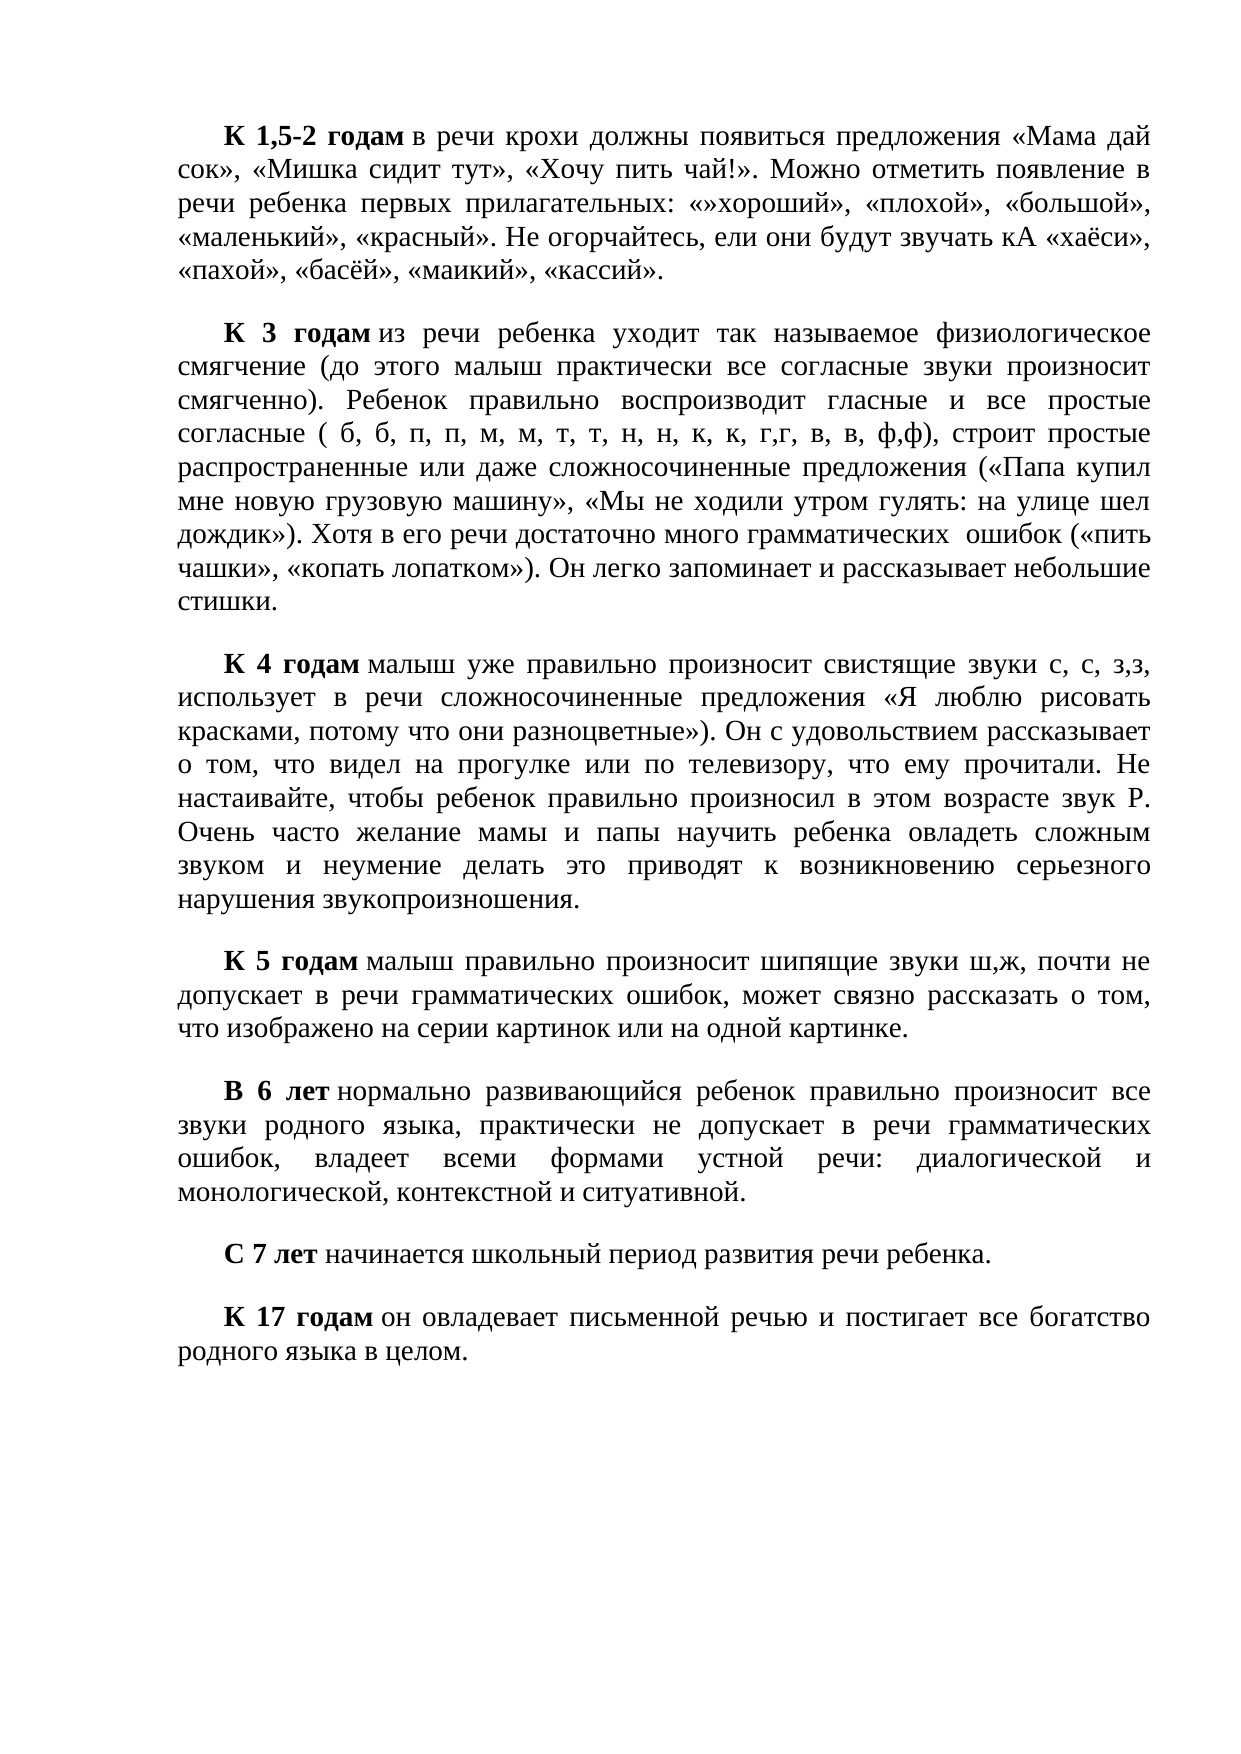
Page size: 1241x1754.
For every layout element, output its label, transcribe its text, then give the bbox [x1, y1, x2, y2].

text К 5 годам малыш правильно произносит шипящие звуки ш,ж, почти не допускает в речи грамматических ошибок, может связно рассказать о том, что изображено на серии картинок или на одной картинке. [177, 943, 1152, 1044]
text С 7 лет начинается школьный период развития речи ребенка. [177, 1237, 1152, 1270]
text К 1,5-2 годам в речи крохи должны появиться предложения «Мама дай сок», «Мишка сидит тут», «Хочу пить чай!». Можно отметить появление в речи ребенка первых прилагательных: «»хороший», «плохой», «большой», «маленький», «красный». Не огорчайтесь, ели они будут звучать кА «хаёси», «пахой», «басёй», «маикий», «кассий». [177, 118, 1152, 286]
text К 4 годам малыш уже правильно произносит свистящие звуки с, с, з,з, использует в речи сложносочиненные предложения «Я люблю рисовать красками, потому что они разноцветные»). Он с удовольствием рассказывает о том, что видел на прогулке или по телевизору, что ему прочитали. Не настаивайте, чтобы ребенок правильно произносил в этом возрасте звук Р. Очень часто желание мамы и папы научить ребенка овладеть сложным звуком и неумение делать это приводят к возникновению серьезного нарушения звукопроизношения. [177, 646, 1152, 914]
text К 17 годам он овладевает письменной речью и постигает все богатство родного языка в целом. [177, 1299, 1152, 1366]
text В 6 лет нормально развивающийся ребенок правильно произносит все звуки родного языка, практически не допускает в речи грамматических ошибок, владеет всеми формами устной речи: диалогической и монологической, контекстной и ситуативной. [177, 1073, 1152, 1207]
text К 3 годам из речи ребенка уходит так называемое физиологическое смягчение (до этого малыш практически все согласные звуки произносит смягченно). Ребенок правильно воспроизводит гласные и все простые согласные ( б, б, п, п, м, м, т, т, н, н, к, к, г,г, в, в, ф,ф), строит простые распространенные или даже сложносочиненные предложения («Папа купил мне новую грузовую машину», «Мы не ходили утром гулять: на улице шел дождик»). Хотя в его речи достаточно много грамматических ошибок («пить чашки», «копать лопатком»). Он легко запоминает и рассказывает небольшие стишки. [177, 315, 1152, 617]
